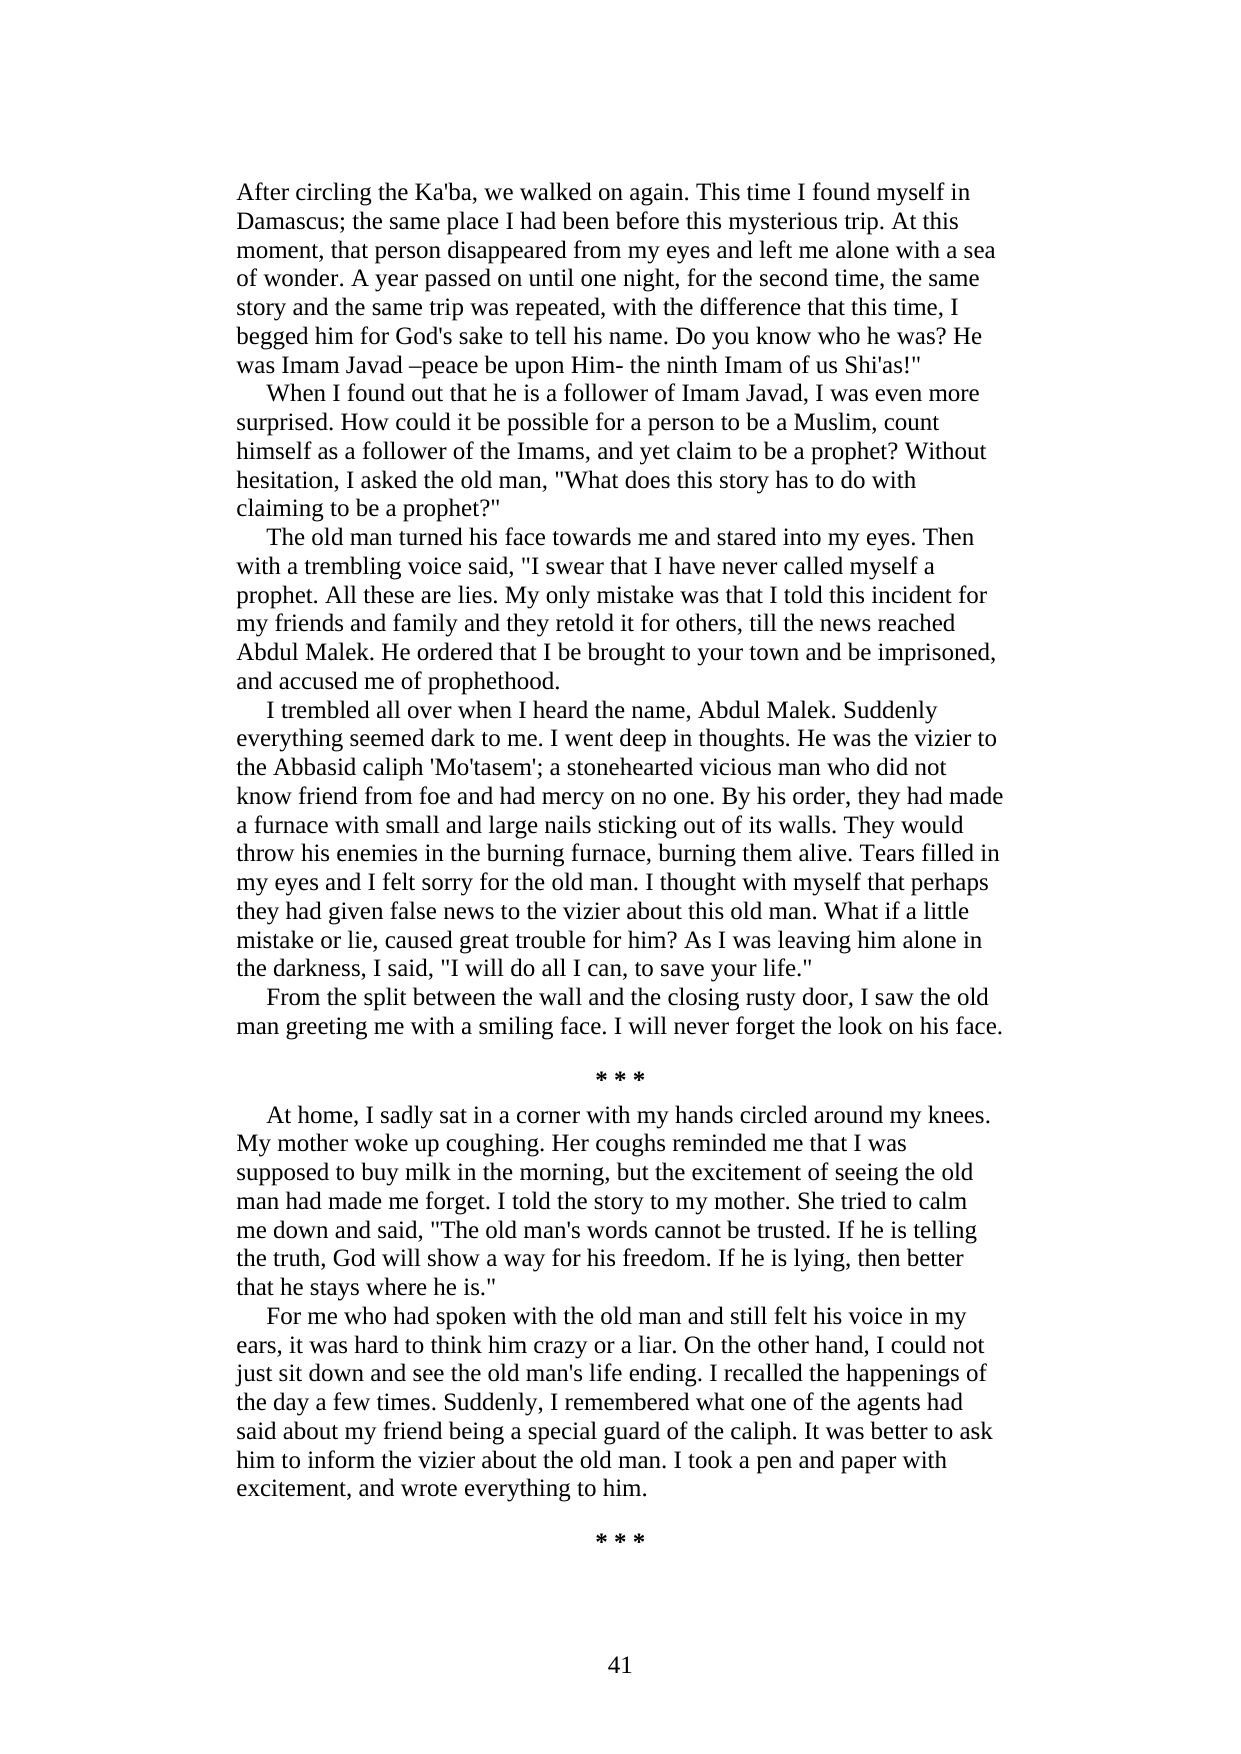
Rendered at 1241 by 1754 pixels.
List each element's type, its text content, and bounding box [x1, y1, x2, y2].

text I trembled all over when I heard the name, Abdul Malek. Suddenly everything seemed dark to me. I went deep in thoughts. He was the vizier to the Abbasid caliph 'Mo'tasem'; a stonehearted vicious man who did not know friend from foe and had mercy on no one. By his order, they had made a furnace with small and large nails sticking out of its walls. They would throw his enemies in the burning furnace, burning them alive. Tears filled in my eyes and I felt sorry for the old man. I thought with myself that perhaps they had given false news to the vizier about this old man. What if a little mistake or lie, caused great trouble for him? As I was leaving him alone in the darkness, I said, "I will do all I can, to save your life." [236, 695, 1004, 982]
text * * * [236, 1527, 1004, 1556]
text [236, 177, 1004, 378]
text For me who had spoken with the old man and still felt his voice in my ears, it was hard to think him crazy or a liar. On the other hand, I could not just sit down and see the old man's life ending. I recalled the happenings of the day a few times. Suddenly, I remembered what one of the agents had said about my friend being a special guard of the caliph. It was better to ask him to inform the vizier about the old man. I took a pen and paper with excitement, and wrote everything to him. [236, 1301, 1004, 1502]
text From the split between the wall and the closing rusty door, I saw the old man greeting me with a smiling face. I will never forget the look on his face. [236, 982, 1004, 1040]
text * * * [236, 1065, 1004, 1093]
text The old man turned his face towards me and stared into my eyes. Then with a trembling voice said, "I swear that I have never called myself a prophet. All these are lies. My only mistake was that I told this incident for my friends and family and they retold it for others, till the news reached Abdul Malek. He ordered that I be brought to your town and be imprisoned, and accused me of prophethood. [236, 522, 1004, 695]
text When I found out that he is a follower of Imam Javad, I was even more surprised. How could it be possible for a person to be a Muslim, count himself as a follower of the Imams, and yet claim to be a prophet? Without hesitation, I asked the old man, "What does this story has to do with claiming to be a prophet?" [236, 378, 1004, 522]
text At home, I sadly sat in a corner with my hands circled around my knees. My mother woke up coughing. Her coughs reminded me that I was supposed to buy milk in the morning, but the excitement of seeing the old man had made me forget. I told the story to my mother. She tried to calm me down and said, "The old man's words cannot be trusted. If he is telling the truth, God will show a way for his freedom. If he is lying, then better that he stays where he is." [236, 1100, 1004, 1301]
